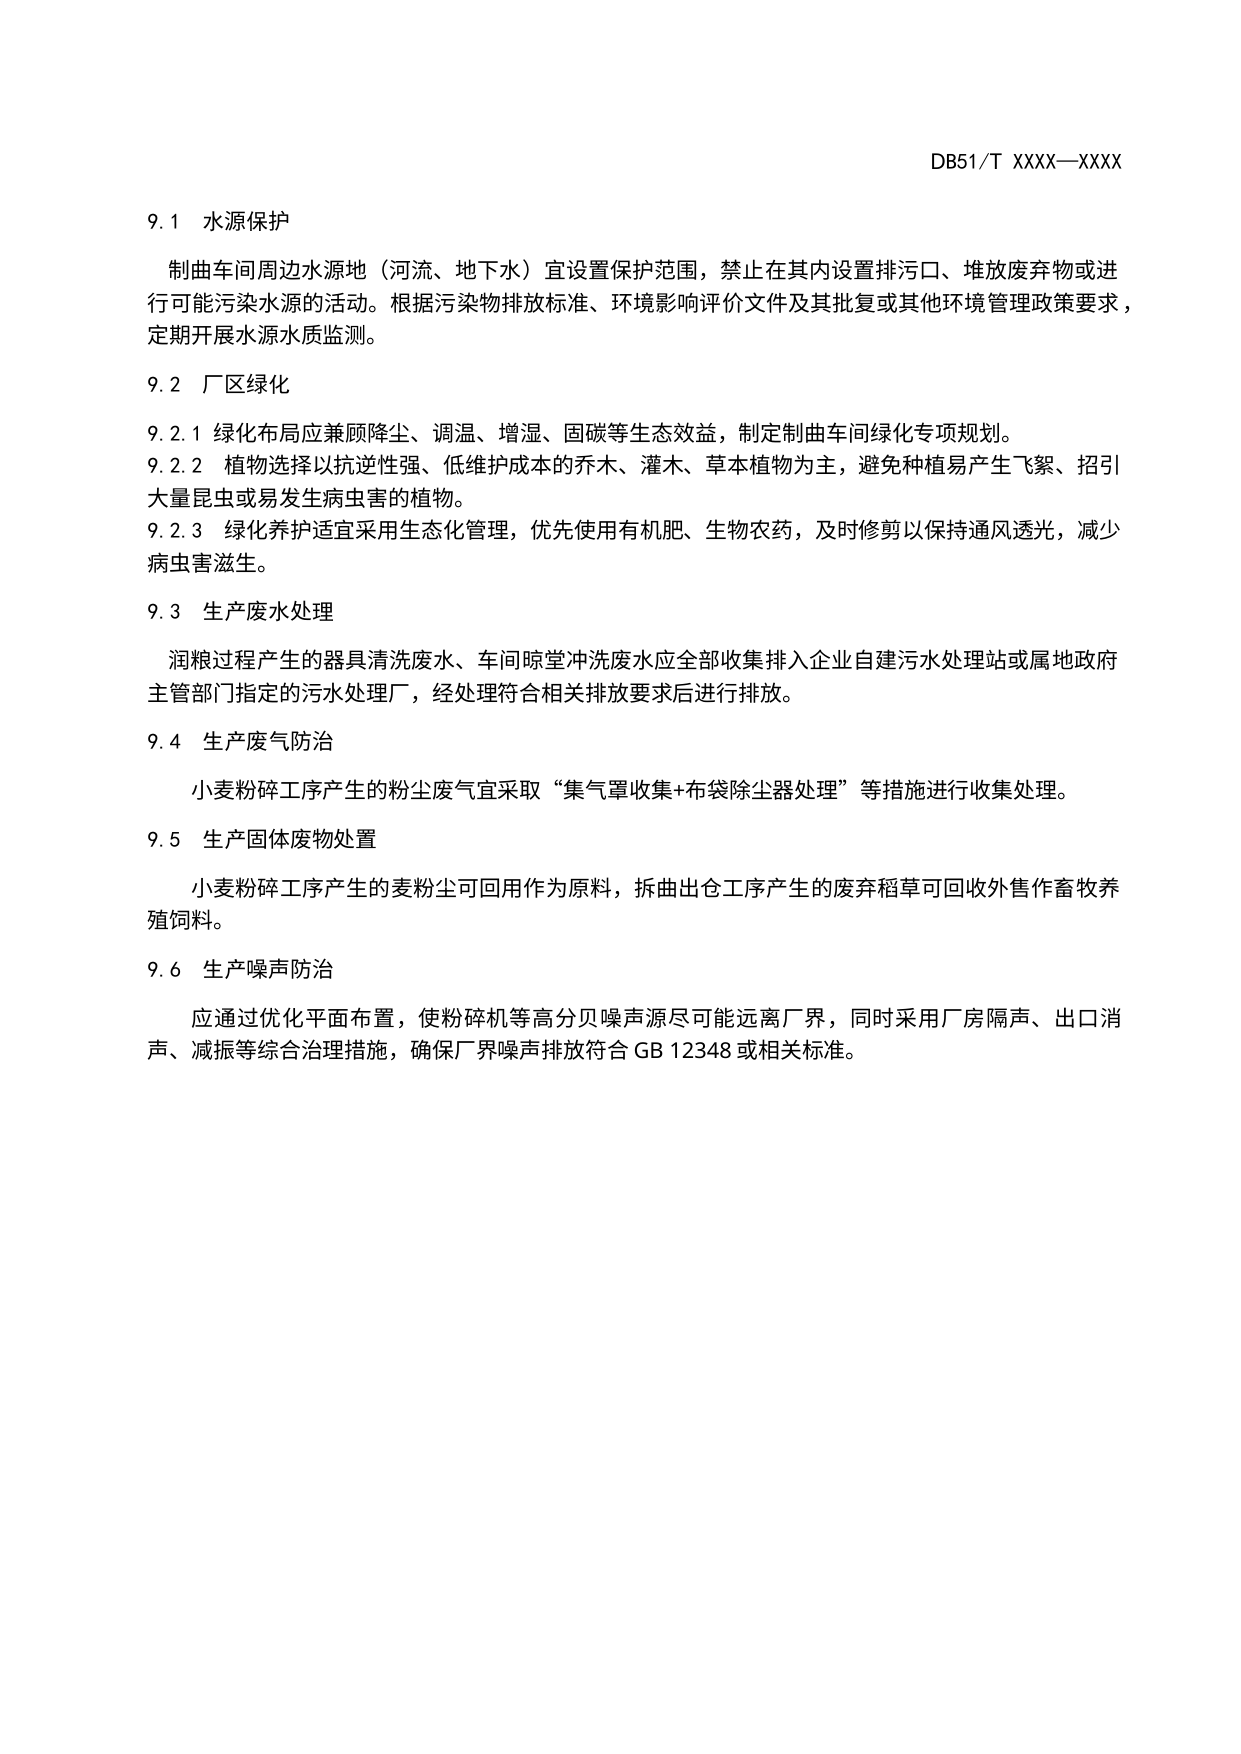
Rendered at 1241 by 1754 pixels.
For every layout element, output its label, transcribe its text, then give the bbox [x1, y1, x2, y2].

text 制曲车间周边水源地（河流、地下水）宜设置保护范围，禁止在其内设置排污口、堆放废弃物或进行可能污染水源的活动。根据污染物排放标准、环境影响评价文件及其批复或其他环境管理政策要求，定期开展水源水质监测。 [148, 253, 1122, 350]
list 9.3 生产废水处理 [148, 594, 1122, 626]
list 9.2.3 绿化养护适宜采用生态化管理，优先使用有机肥、生物农药，及时修剪以保持通风透光，减少病虫害滋生。 [148, 513, 1122, 578]
list 9.2.2 植物选择以抗逆性强、低维护成本的乔木、灌木、草本植物为主，避免种植易产生飞絮、招引大量昆虫或易发生病虫害的植物。 [148, 448, 1122, 513]
list 9.1 水源保护 [148, 204, 1122, 236]
list 9.4 生产废气防治 [148, 724, 1122, 756]
list 9.6 生产噪声防治 [148, 951, 1122, 984]
list 9.5 生产固体废物处置 [148, 821, 1122, 854]
text 应通过优化平面布置，使粉碎机等高分贝噪声源尽可能远离厂界，同时采用厂房隔声、出口消声、减振等综合治理措施，确保厂界噪声排放符合GB 12348或相关标准。 [148, 1000, 1122, 1065]
list 9.2.1 绿化布局应兼顾降尘、调温、增湿、固碳等生态效益，制定制曲车间绿化专项规划。 [148, 415, 1122, 448]
list 9.2 厂区绿化 [148, 366, 1122, 399]
text 小麦粉碎工序产生的麦粉尘可回用作为原料，拆曲出仓工序产生的废弃稻草可回收外售作畜牧养殖饲料。 [148, 870, 1122, 935]
text 小麦粉碎工序产生的粉尘废气宜采取“集气罩收集+布袋除尘器处理”等措施进行收集处理。 [148, 773, 1122, 805]
text 润粮过程产生的器具清洗废水、车间晾堂冲洗废水应全部收集排入企业自建污水处理站或属地政府主管部门指定的污水处理厂，经处理符合相关排放要求后进行排放。 [148, 643, 1122, 708]
